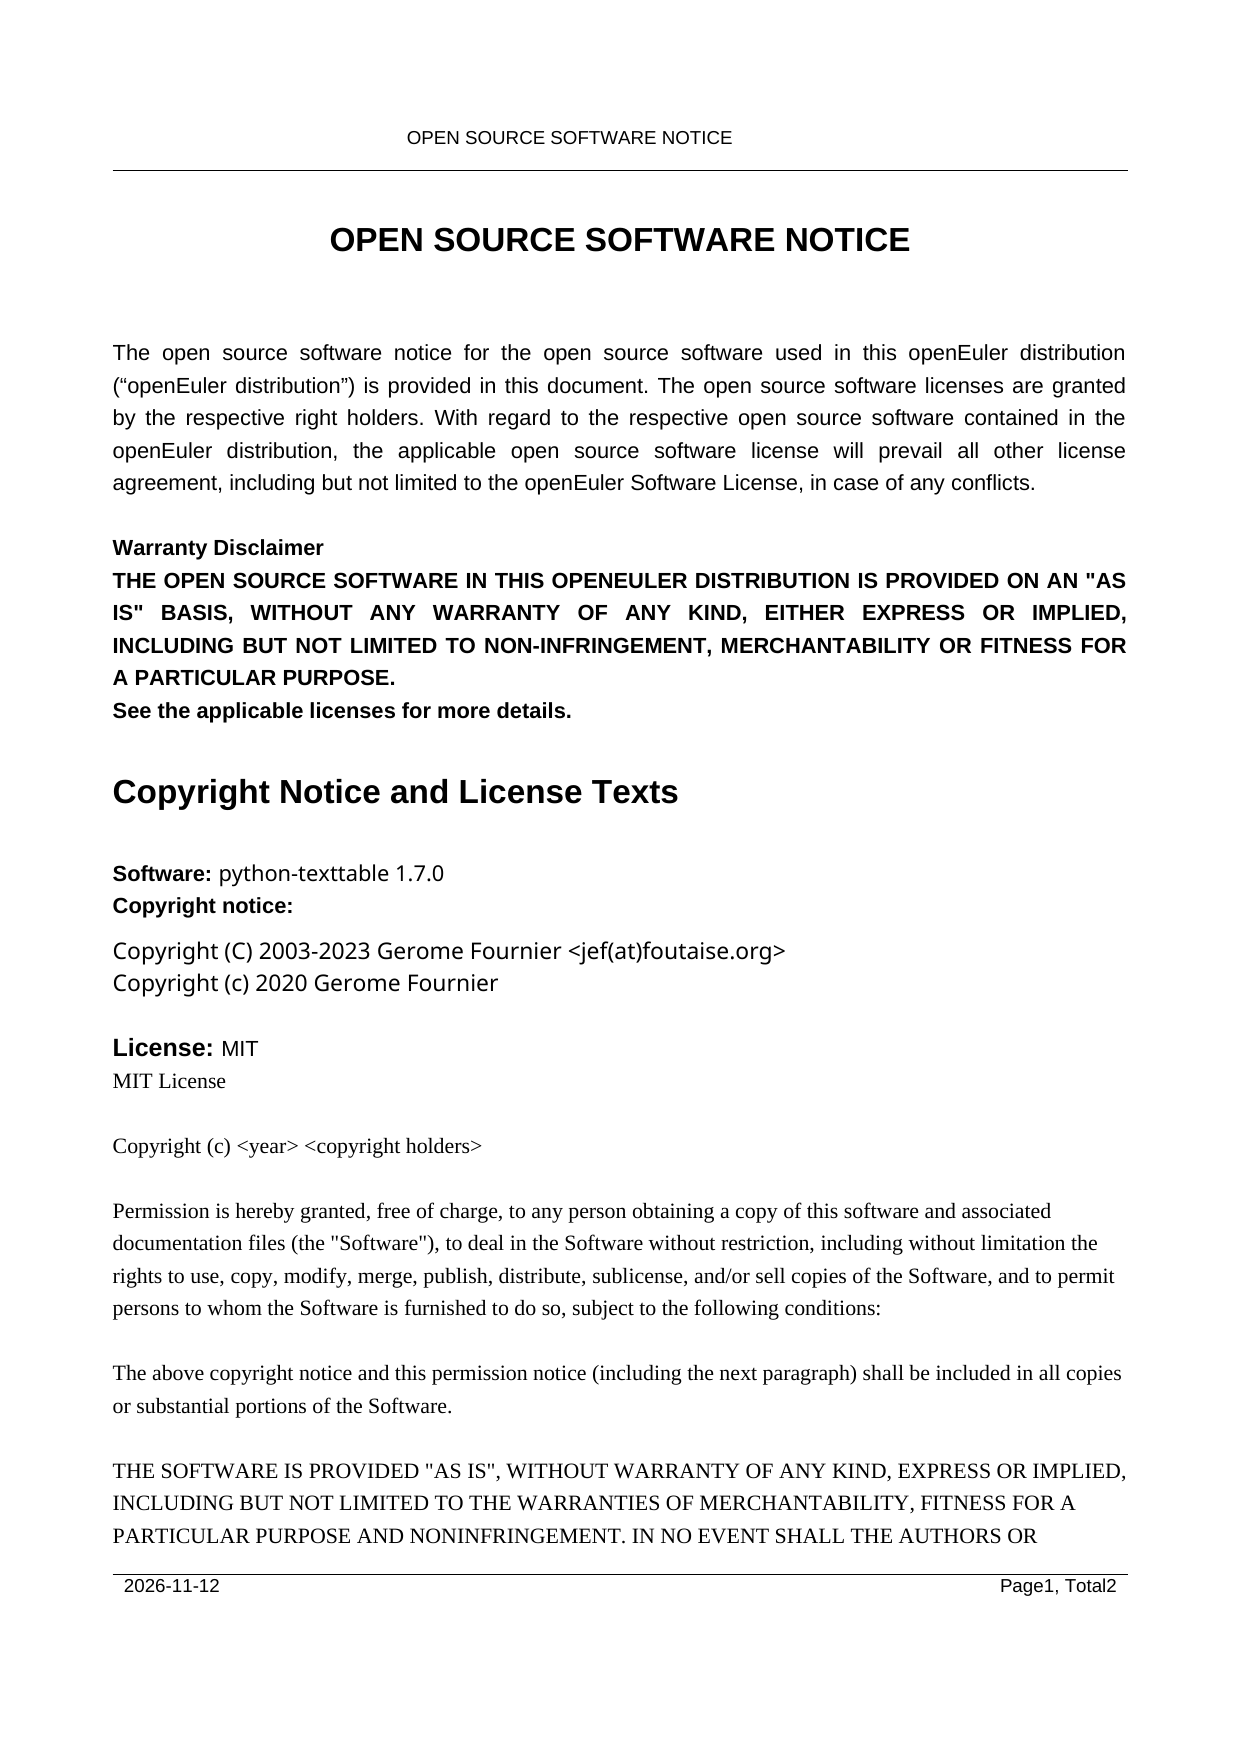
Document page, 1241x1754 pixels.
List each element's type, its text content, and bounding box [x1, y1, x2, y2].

text Warranty Disclaimer [112, 531, 1128, 564]
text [112, 1064, 1128, 1551]
text License: MIT [112, 1031, 1128, 1064]
text Copyright notice: [112, 889, 1128, 921]
text Copyright Notice and License Texts [112, 759, 1128, 824]
text The open source software notice for the open source software used in this openEuler distribution (“openEuler distribution”) is provided in this document. The open source software licenses are granted by the respective right holders. With regard to the respective open source software contained in the openEuler distribution, the applicable open source software license will prevail all other license agreement, including but not limited to the openEuler Software License, in case of any conflicts. [112, 336, 1128, 499]
text THE OPEN SOURCE SOFTWARE IN THIS OPENEULER DISTRIBUTION IS PROVIDED ON AN "AS IS" BASIS, WITHOUT ANY WARRANTY OF ANY KIND, EITHER EXPRESS OR IMPLIED, INCLUDING BUT NOT LIMITED TO NON-INFRINGEMENT, MERCHANTABILITY OR FITNESS FOR A PARTICULAR PURPOSE. See the applicable licenses for more details. [112, 564, 1128, 726]
text Copyright (C) 2003-2023 Gerome Fournier <jef(at)foutaise.org> Copyright (c) 2020 Gerome Fournier [112, 934, 1128, 1031]
title Software: python-texttable 1.7.0 [112, 856, 1128, 889]
text OPEN SOURCE SOFTWARE NOTICE [112, 206, 1128, 271]
